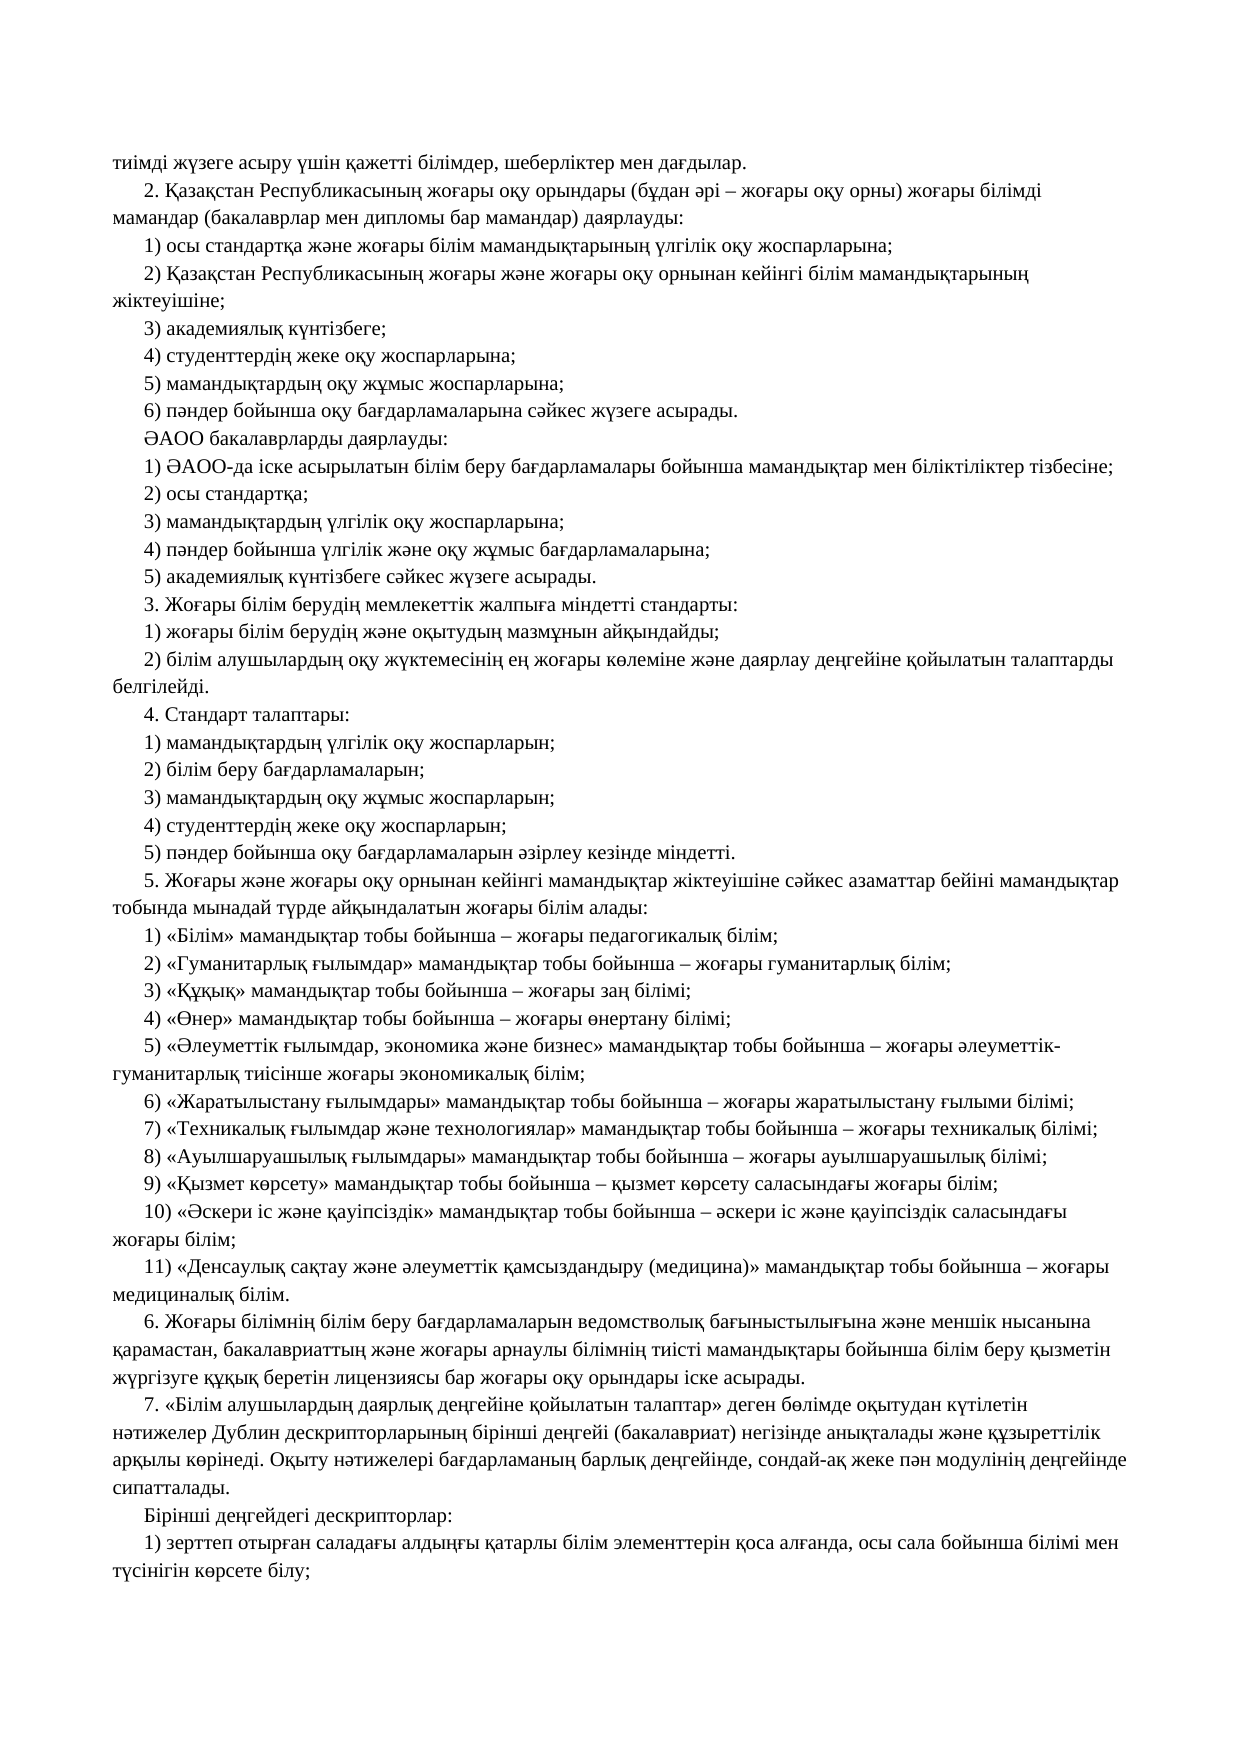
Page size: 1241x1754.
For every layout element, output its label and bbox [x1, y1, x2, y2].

text [112, 150, 1128, 1582]
